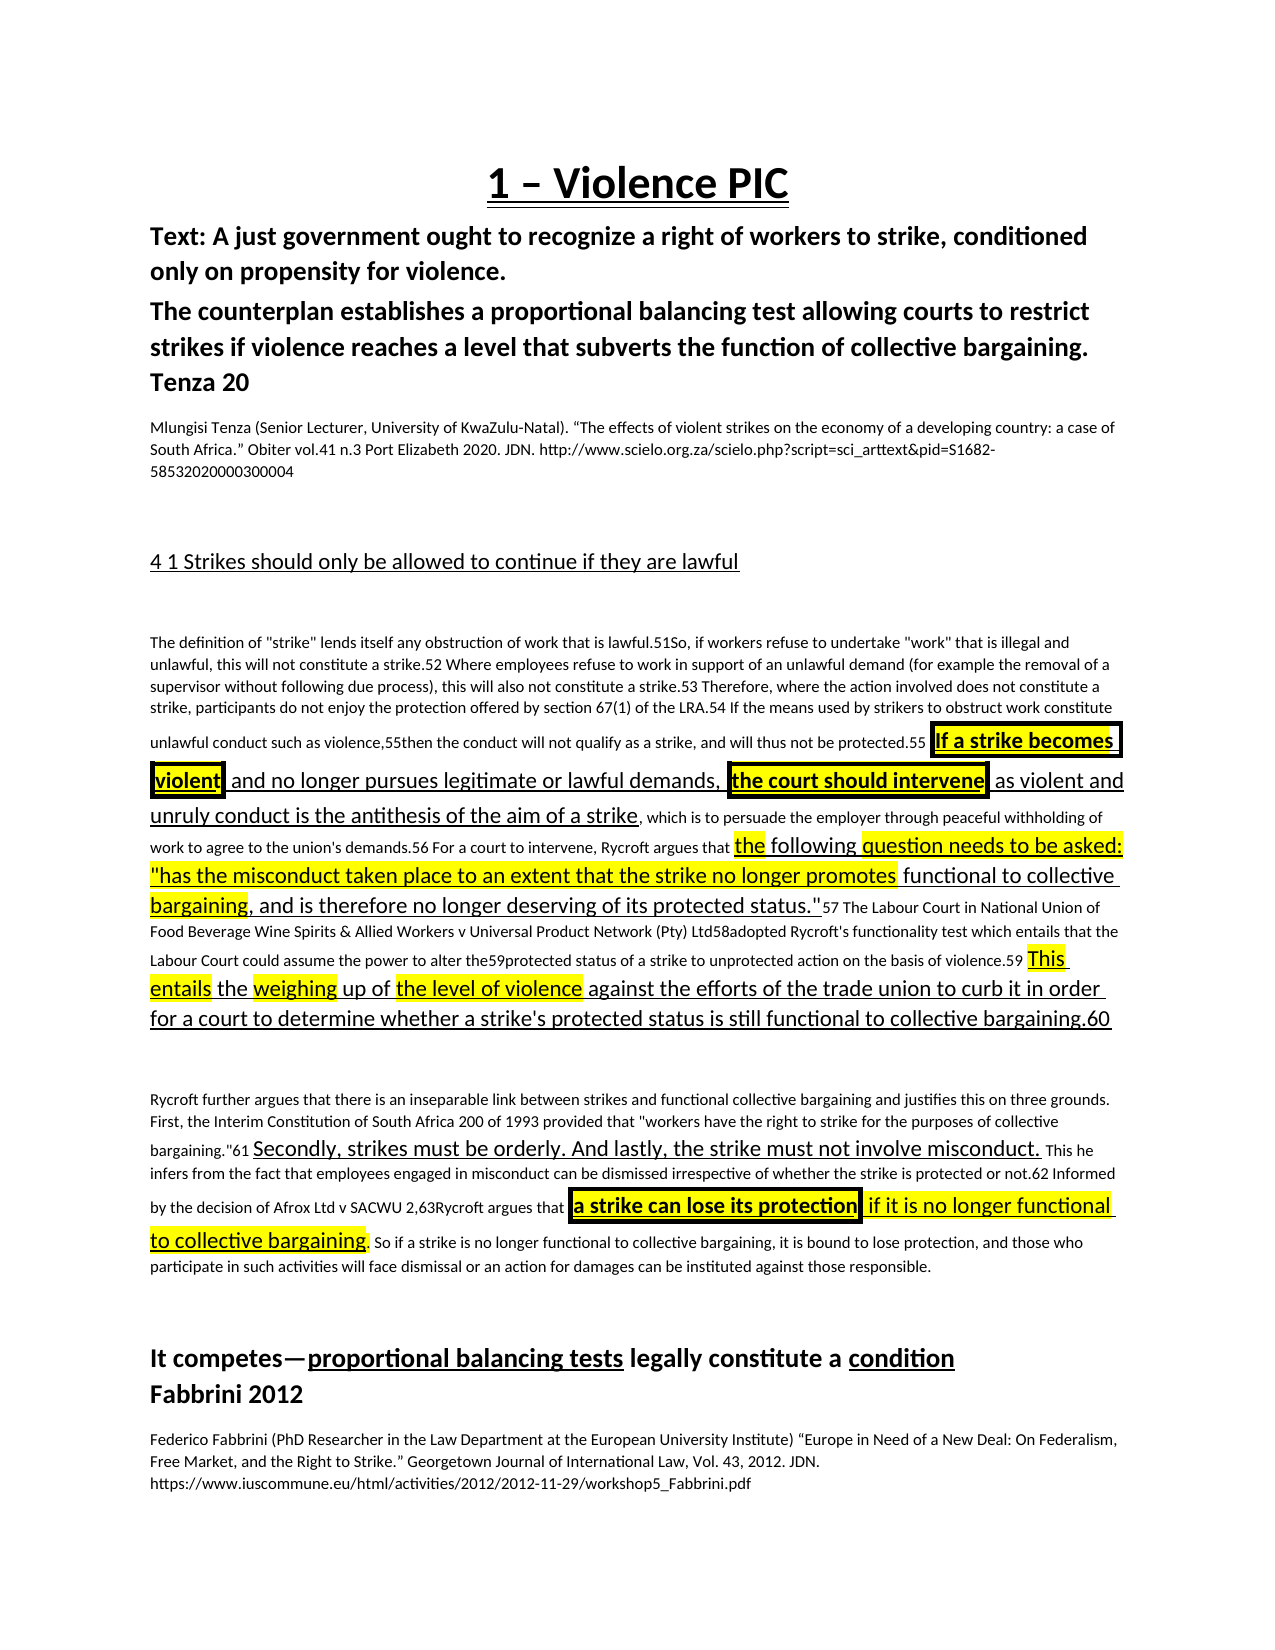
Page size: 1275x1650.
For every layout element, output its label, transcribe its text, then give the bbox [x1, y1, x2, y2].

text 4 1 Strikes should only be allowed to continue if they are lawful [150, 547, 1125, 575]
text The definition of "strike" lends itself any obstruction of work that is lawful.51So, if workers refuse to undertake "work" that is illegal and unlawful, this will not constitute a strike.52 Where employees refuse to work in support of an unlawful demand (for example the removal of a supervisor without following due process), this will also not constitute a strike.53 Therefore, where the action involved does not constitute a strike, participants do not enjoy the protection offered by section 67(1) of the LRA.54 If the means used by strikers to obstruct work constitute unlawful conduct such as violence,55then the conduct will not qualify as a strike, and will thus not be protected.55 If a strike becomes violent and no longer pursues legitimate or lawful demands, the court should intervene as violent and unruly conduct is the antithesis of the aim of a strike, which is to persuade the employer through peaceful withholding of work to agree to the union's demands.56 For a court to intervene, Rycroft argues that the following question needs to be asked: "has the misconduct taken place to an extent that the strike no longer promotes functional to collective bargaining, and is therefore no longer deserving of its protected status."57 The Labour Court in National Union of Food Beverage Wine Spirits & Allied Workers v Universal Product Network (Pty) Ltd58adopted Rycroft's functionality test which entails that the Labour Court could assume the power to alter the59protected status of a strike to unprotected action on the basis of violence.59 This entails the weighing up of the level of violence against the efforts of the trade union to curb it in order for a court to determine whether a strike's protected status is still functional to collective bargaining.60 [150, 632, 1125, 1032]
text Tenza 20 [150, 365, 1125, 398]
text Fabbrini 2012 [150, 1377, 1125, 1410]
subtitle The counterplan establishes a proportional balancing test allowing courts to restrict strikes if violence reaches a level that subverts the function of collective bargaining. [150, 294, 1125, 363]
text Rycroft further argues that there is an inseparable link between strikes and functional collective bargaining and justifies this on three grounds. First, the Interim Constitution of South Africa 200 of 1993 provided that "workers have the right to strike for the purposes of collective bargaining."61 Secondly, strikes must be orderly. And lastly, the strike must not involve misconduct. This he infers from the fact that employees engaged in misconduct can be dismissed irrespective of whether the strike is protected or not.62 Informed by the decision of Afrox Ltd v SACWU 2,63Rycroft argues that a strike can lose its protection if it is no longer functional to collective bargaining. So if a strike is no longer functional to collective bargaining, it is bound to lose protection, and those who participate in such activities will face dismissal or an action for damages can be instituted against those responsible. [150, 1089, 1125, 1276]
text Federico Fabbrini (PhD Researcher in the Law Department at the European University Institute) “Europe in Need of a New Deal: On Federalism, Free Market, and the Right to Strike.” Georgetown Journal of International Law, Vol. 43, 2012. JDN. https://www.iuscommune.eu/html/activities/2012/2012-11-29/workshop5_Fabbrini.pdf [150, 1429, 1125, 1493]
subtitle It competes—proportional balancing tests legally constitute a condition [150, 1341, 1125, 1374]
text Mlungisi Tenza (Senior Lecturer, University of KwaZulu-Natal). “The effects of violent strikes on the economy of a developing country: a case of South Africa.” Obiter vol.41 n.3 Port Elizabeth 2020. JDN. http://www.scielo.org.za/scielo.php?script=sci_arttext&pid=S1682-58532020000300004 [150, 418, 1125, 482]
subtitle Text: A just government ought to recognize a right of workers to strike, conditioned only on propensity for violence. [150, 219, 1125, 287]
subtitle 1 – Violence PIC [150, 154, 1125, 210]
